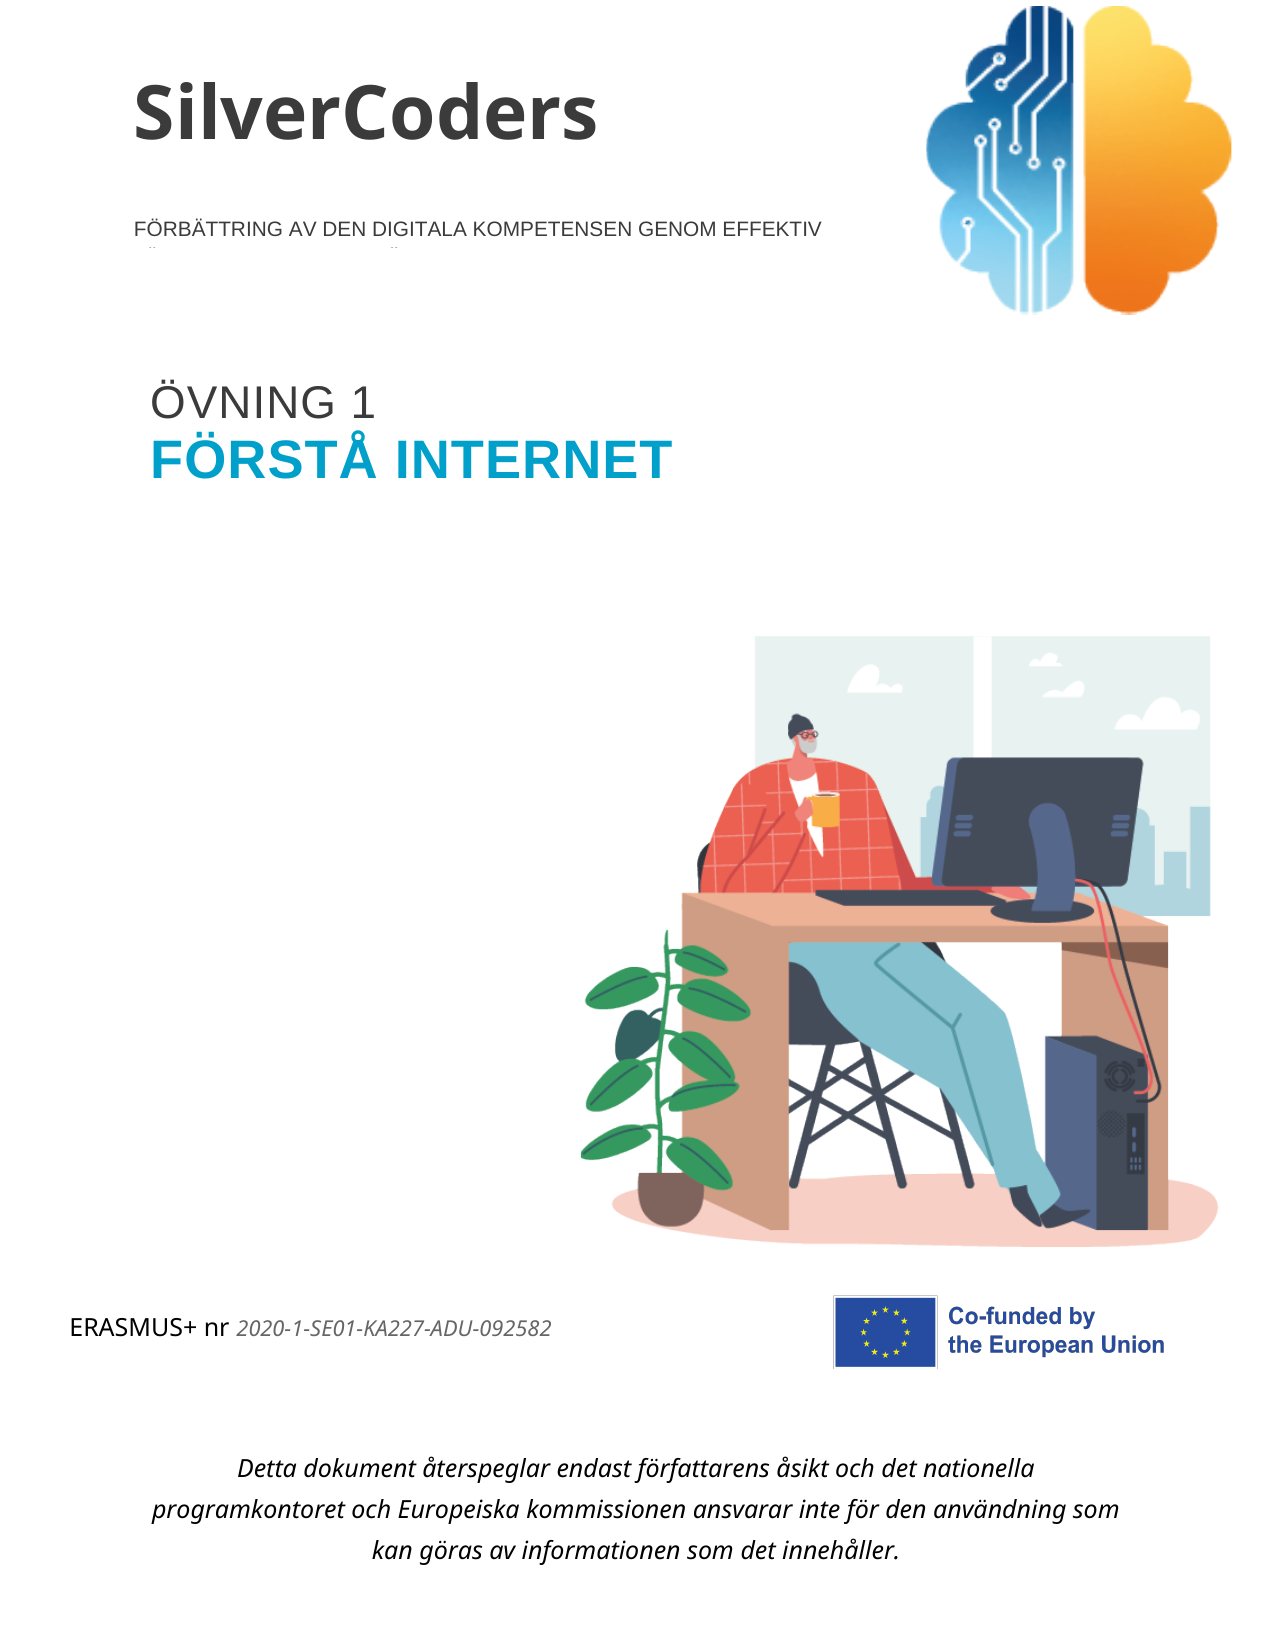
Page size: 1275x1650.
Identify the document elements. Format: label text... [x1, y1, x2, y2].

subtitle Övning 1 FÖRSTÅ INTERNET [150, 375, 1125, 490]
picture [926, 6, 1232, 315]
picture [580, 636, 1219, 1247]
picture [831, 1290, 1186, 1375]
